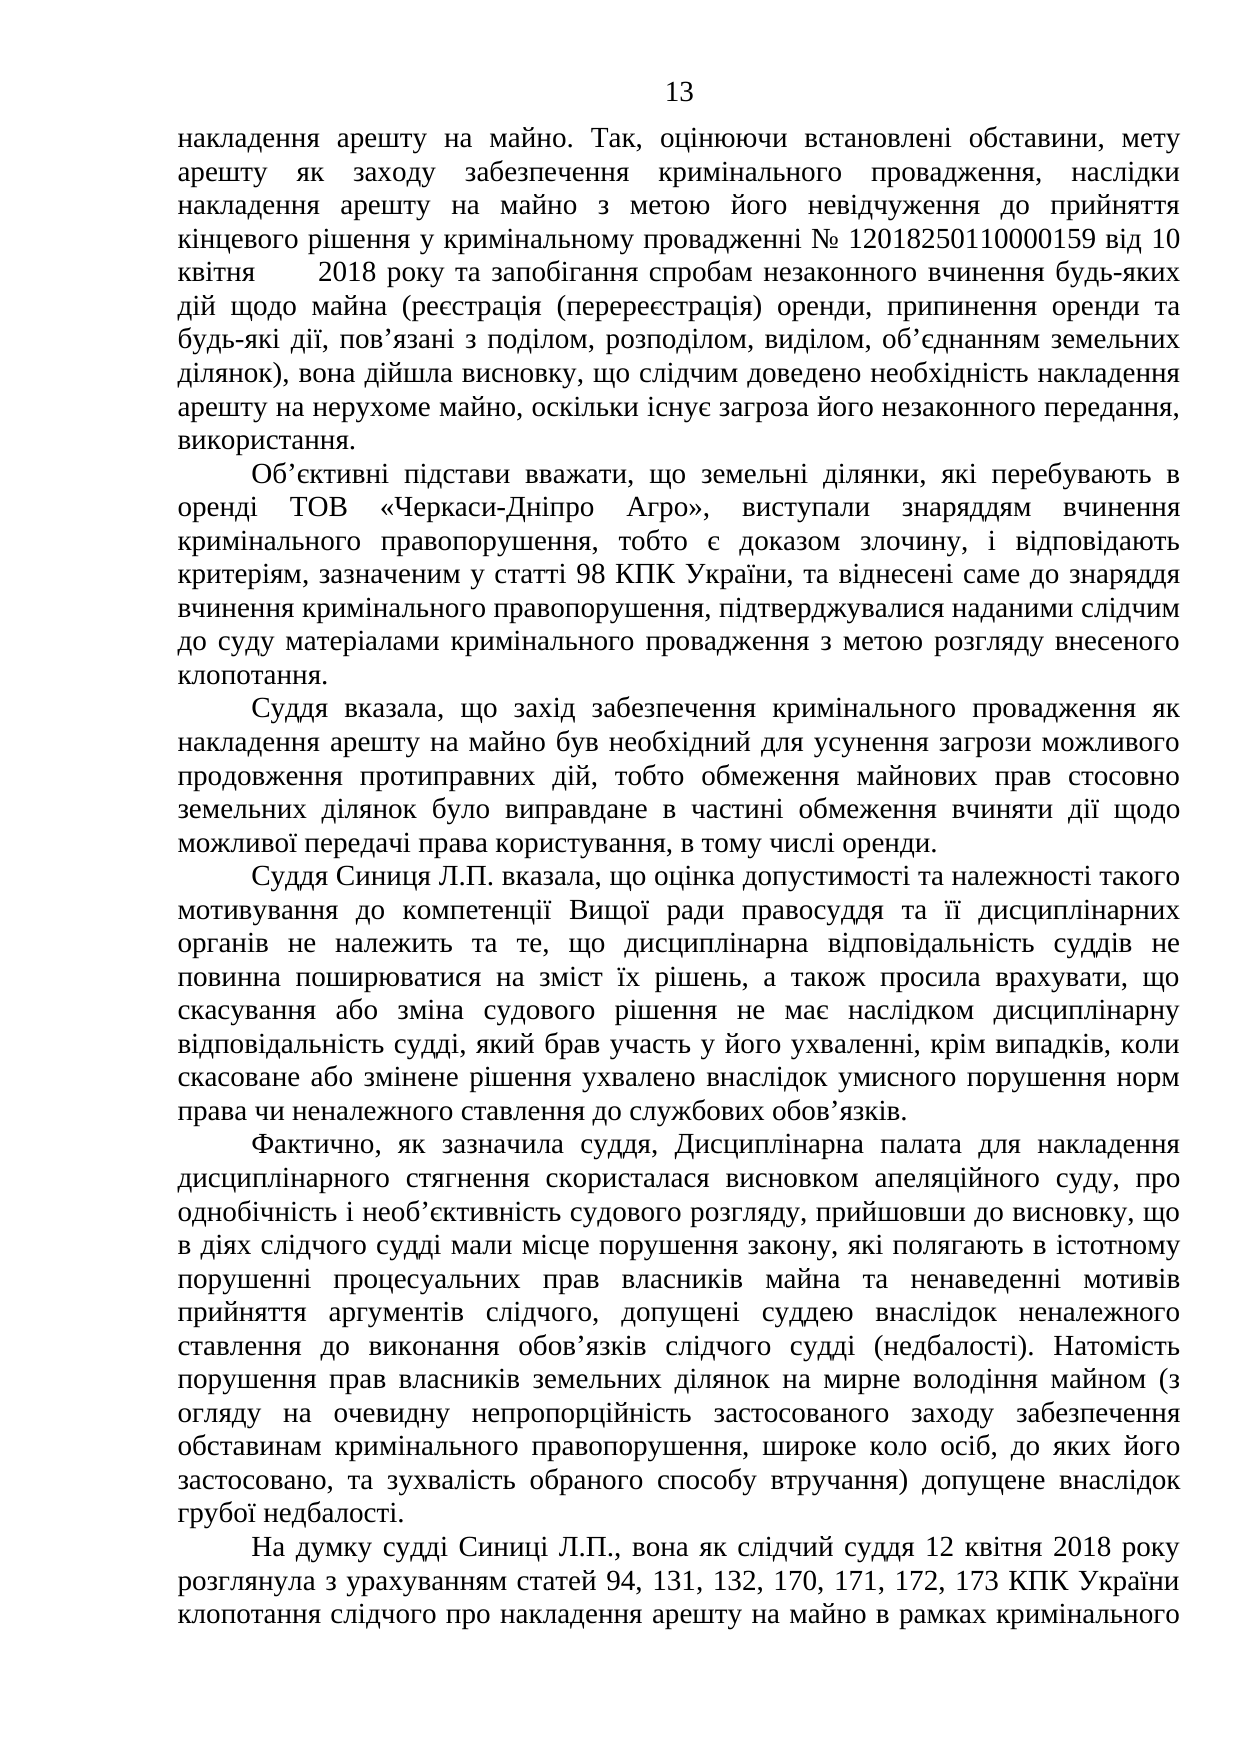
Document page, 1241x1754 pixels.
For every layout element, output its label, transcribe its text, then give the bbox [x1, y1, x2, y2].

text Фактично, як зазначила суддя, Дисциплінарна палата для накладення дисциплінарного стягнення скористалася висновком апеляційного суду, про однобічність і необ’єктивність судового розгляду, прийшовши до висновку, що в діях слідчого судді мали місце порушення закону, які полягають в істотному порушенні процесуальних прав власників майна та ненаведенні мотивів прийняття аргументів слідчого, допущені суддею внаслідок неналежного ставлення до виконання обов’язків слідчого судді (недбалості). Натомість порушення прав власників земельних ділянок на мирне володіння майном (з огляду на очевидну непропорційність застосованого заходу забезпечення обставинам кримінального правопорушення, широке коло осіб, до яких його застосовано, та зухвалість обраного способу втручання) допущене внаслідок грубої недбалості. [177, 1127, 1181, 1529]
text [177, 120, 1181, 456]
text Суддя Синиця Л.П. вказала, що оцінка допустимості та належності такого мотивування до компетенції Вищої ради правосуддя та її дисциплінарних органів не належить та те, що дисциплінарна відповідальність суддів не повинна поширюватися на зміст їх рішень, а також просила врахувати, що скасування або зміна судового рішення не має наслідком дисциплінарну відповідальність судді, який брав участь у його ухваленні, крім випадків, коли скасоване або змінене рішення ухвалено внаслідок умисного порушення норм права чи неналежного ставлення до службових обов’язків. [177, 858, 1181, 1127]
text Суддя вказала, що захід забезпечення кримінального провадження як накладення арешту на майно був необхідний для усунення загрози можливого продовження протиправних дій, тобто обмеження майнових прав стосовно земельних ділянок було виправдане в частині обмеження вчиняти дії щодо можливої передачі права користування, в тому числі оренди. [177, 691, 1181, 858]
text Об’єктивні підстави вважати, що земельні ділянки, які перебувають в оренді ТОВ «Черкаси-Дніпро Агро», виступали знаряддям вчинення кримінального правопорушення, тобто є доказом злочину, і відповідають критеріям, зазначеним у статті 98 КПК України, та віднесені саме до знаряддя вчинення кримінального правопорушення, підтверджувалися наданими слідчим до суду матеріалами кримінального провадження з метою розгляду внесеного клопотання. [177, 456, 1181, 691]
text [177, 1529, 1181, 1630]
